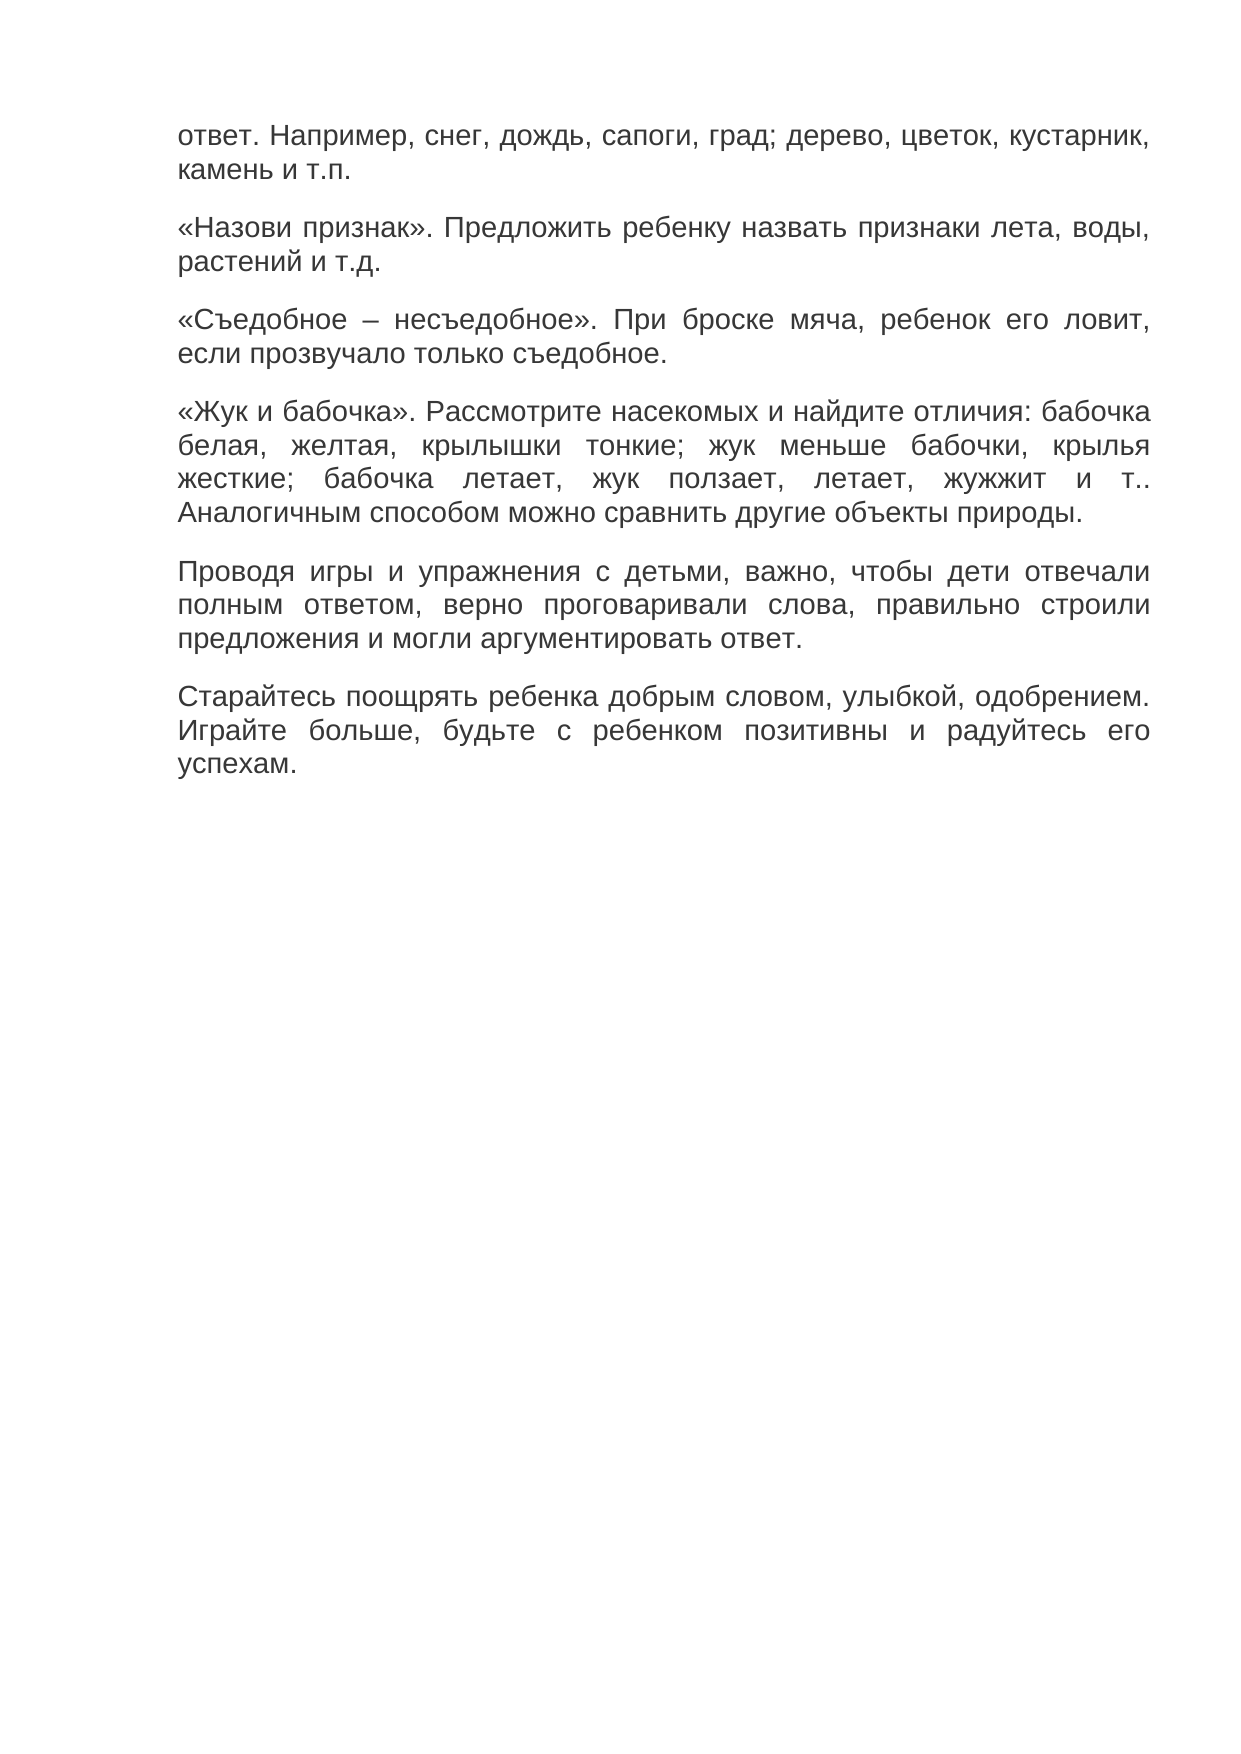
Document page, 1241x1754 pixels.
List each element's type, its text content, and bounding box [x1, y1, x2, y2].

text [177, 118, 1152, 185]
text «Съедобное – несъедобное». При броске мяча, ребенок его ловит, если прозвучало только съедобное. [177, 302, 1152, 369]
text «Жук и бабочка». Рассмотрите насекомых и найдите отличия: бабочка белая, желтая, крылышки тонкие; жук меньше бабочки, крылья жесткие; бабочка летает, жук ползает, летает, жужжит и т.. Аналогичным способом можно сравнить другие объекты природы. [177, 394, 1152, 528]
text Проводя игры и упражнения с детьми, важно, чтобы дети отвечали полным ответом, верно проговаривали слова, правильно строили предложения и могли аргументировать ответ. [177, 553, 1152, 654]
text «Назови признак». Предложить ребенку назвать признаки лета, воды, растений и т.д. [177, 210, 1152, 277]
text Старайтесь поощрять ребенка добрым словом, улыбкой, одобрением. Играйте больше, будьте с ребенком позитивны и радуйтесь его успехам. [177, 679, 1152, 780]
